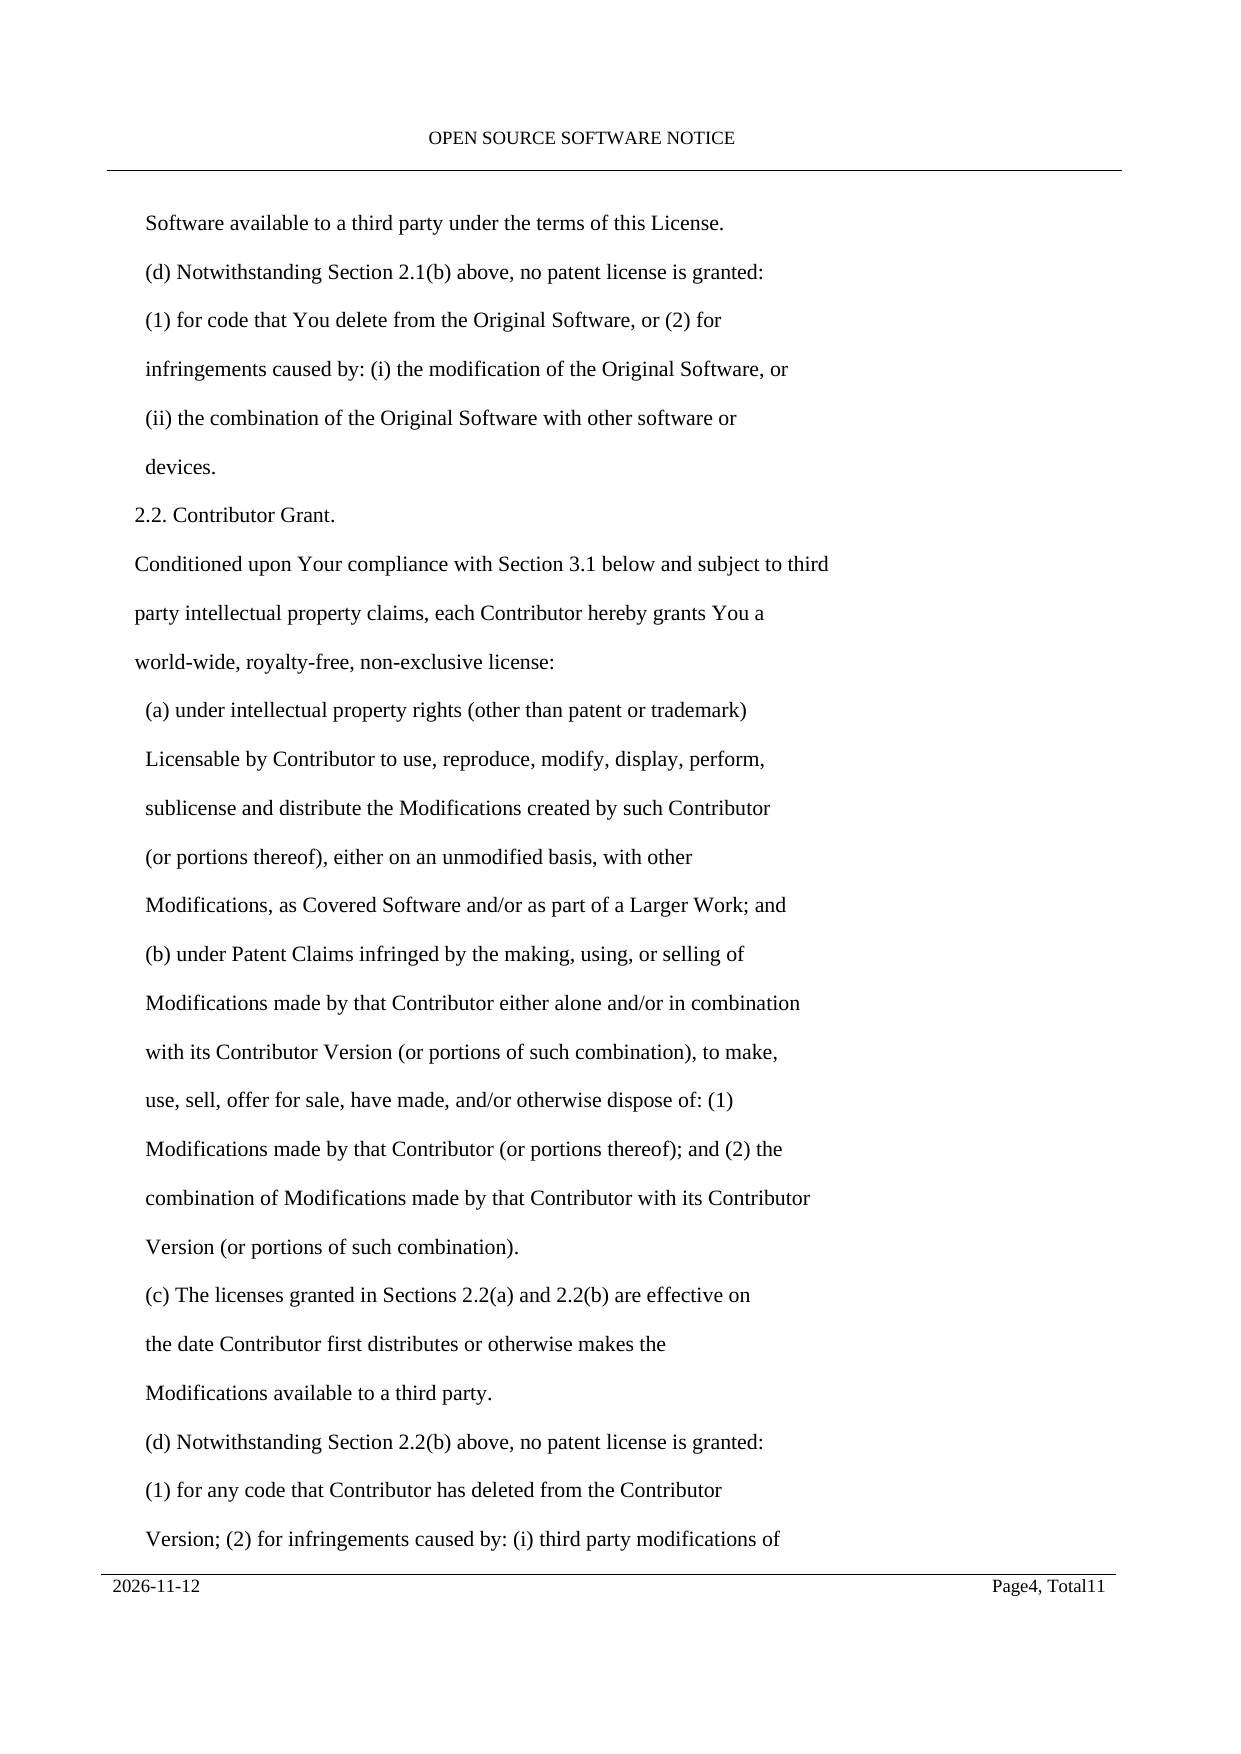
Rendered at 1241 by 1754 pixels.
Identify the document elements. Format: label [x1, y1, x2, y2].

text [112, 206, 1128, 1555]
